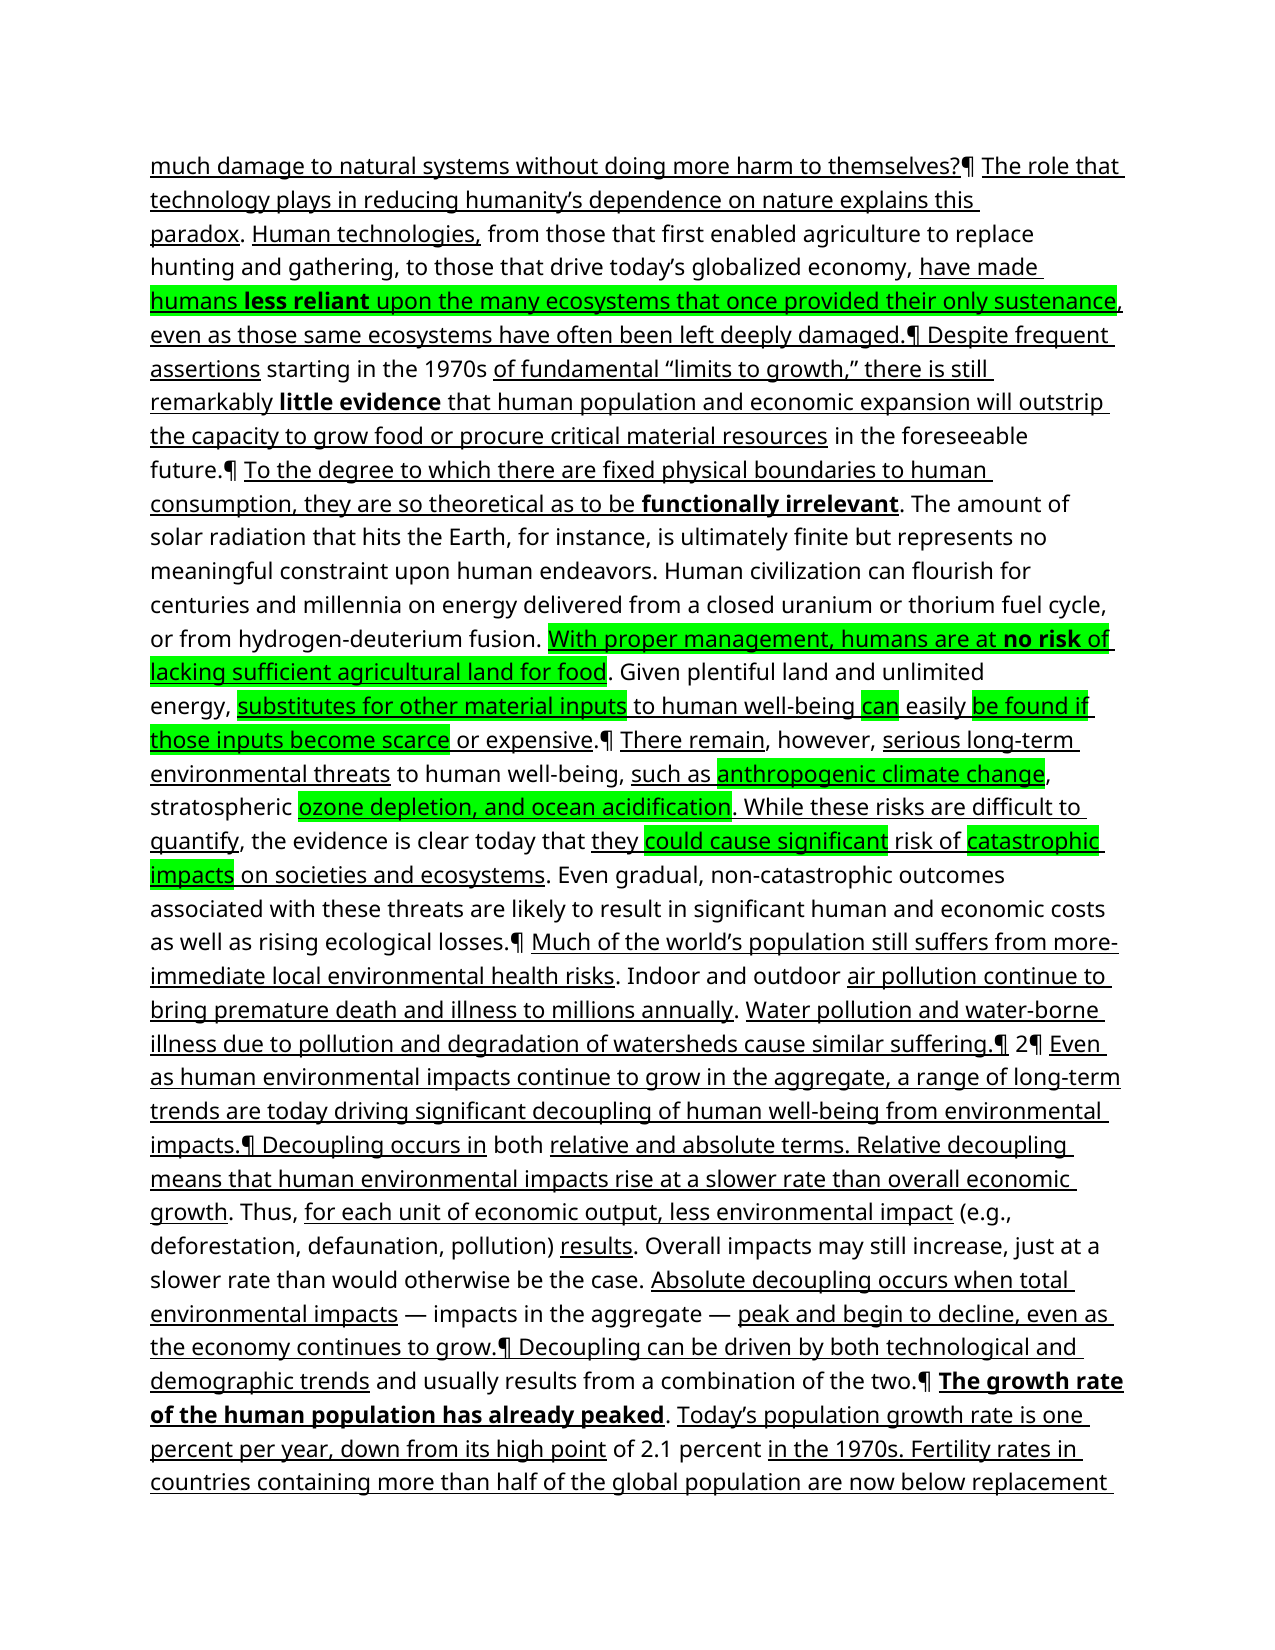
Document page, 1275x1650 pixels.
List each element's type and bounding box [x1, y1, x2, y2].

text [150, 150, 1125, 1497]
